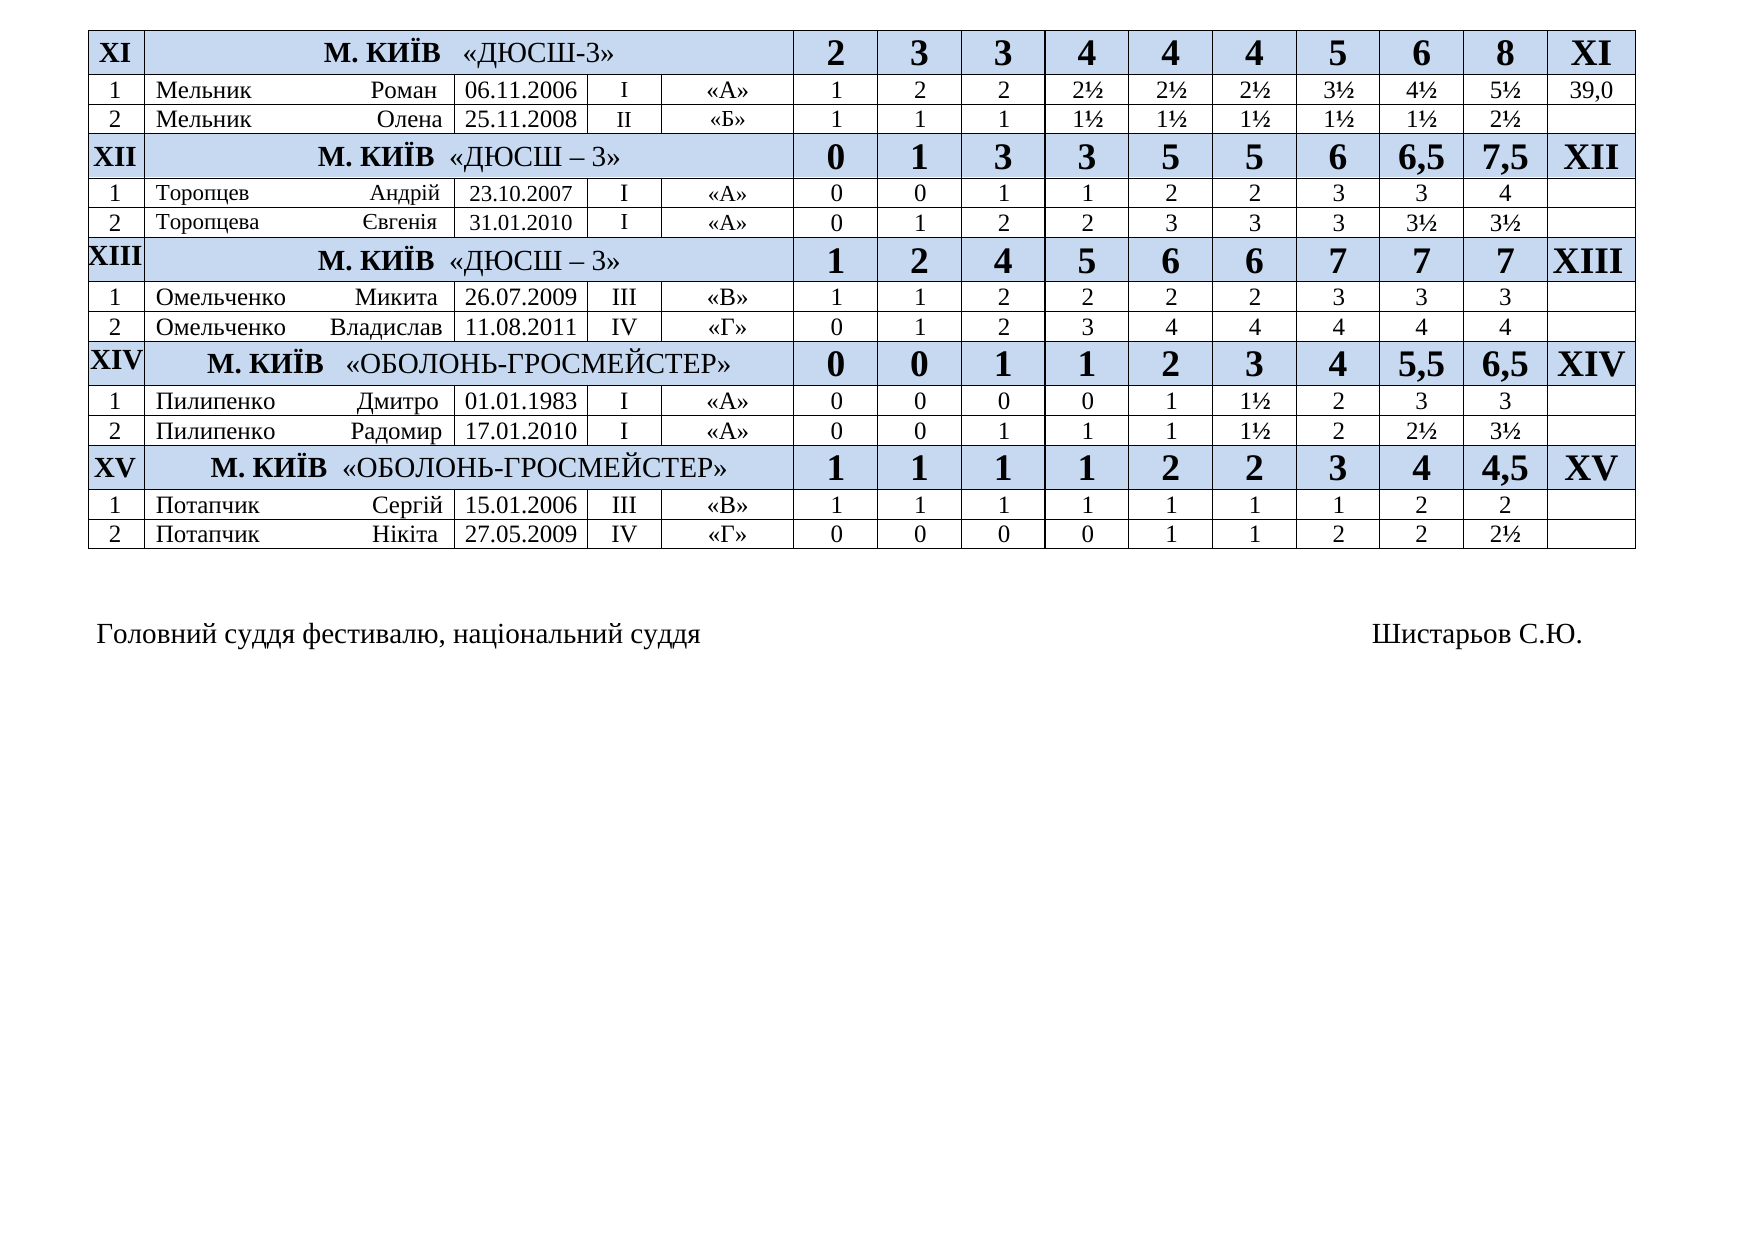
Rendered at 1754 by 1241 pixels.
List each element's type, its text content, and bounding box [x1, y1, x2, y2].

table_cell I [588, 208, 661, 237]
table_cell 1 [1129, 520, 1212, 548]
table_cell 7 [1380, 238, 1463, 281]
table_cell 2 [1380, 490, 1463, 518]
table_cell «Г» [662, 312, 793, 341]
table_cell 2 [1129, 342, 1212, 385]
table_cell Мельник Роман [145, 75, 454, 103]
table_cell 2 [878, 75, 961, 103]
table_cell 1½ [1213, 105, 1296, 133]
table_cell 1 [1129, 490, 1212, 518]
table_cell 0 [878, 179, 961, 207]
table_cell 2 [1213, 282, 1296, 311]
table_cell 5 [1046, 238, 1128, 281]
table_cell Омельченко Владислав [145, 312, 454, 341]
table_cell 1 [1046, 490, 1128, 518]
table_cell 25.11.2008 [455, 105, 587, 133]
table_cell 23.10.2007 [455, 179, 587, 207]
table_cell [1548, 490, 1635, 518]
table_cell 1 [1213, 520, 1296, 548]
table_cell [1548, 105, 1635, 133]
table_cell 2½ [1380, 416, 1463, 444]
table_cell 8 [1464, 31, 1547, 74]
table_cell 0 [794, 208, 877, 237]
table_cell 5½ [1464, 75, 1547, 103]
table_cell М. КИЇВ «ОБОЛОНЬ-ГРОСМЕЙСТЕР» [145, 342, 793, 385]
table_cell 1 [794, 238, 877, 281]
table_cell «А» [662, 208, 793, 237]
table_cell 06.11.2006 [455, 75, 587, 103]
table_cell XI [1548, 31, 1635, 74]
table_cell 26.07.2009 [455, 282, 587, 311]
table_cell 1 [878, 312, 961, 341]
table_cell [1548, 282, 1635, 311]
table_cell 2 [794, 31, 877, 74]
table_cell 1½ [1213, 416, 1296, 444]
table_cell 1 [1129, 386, 1212, 415]
table_cell «В» [662, 282, 793, 311]
table_cell 4 [1380, 446, 1463, 489]
table_cell Потапчик Нікіта [145, 520, 454, 548]
table_cell 3 [1046, 134, 1128, 177]
table_cell «А» [662, 179, 793, 207]
table_cell 2½ [1464, 520, 1547, 548]
table_cell 4 [1464, 179, 1547, 207]
table_cell «А» [662, 386, 793, 415]
table_cell 1 [878, 208, 961, 237]
table_cell 0 [878, 386, 961, 415]
table_cell I [588, 386, 661, 415]
table_cell 3 [1297, 179, 1379, 207]
table_cell [1548, 520, 1635, 548]
table_cell 3 [962, 31, 1044, 74]
table_cell 1 [89, 179, 144, 207]
table_cell М. КИЇВ «ОБОЛОНЬ-ГРОСМЕЙСТЕР» [145, 446, 793, 489]
table_cell Пилипенко Дмитро [145, 386, 454, 415]
table_cell 3½ [1380, 208, 1463, 237]
table_cell III [588, 490, 661, 518]
table_cell 0 [794, 179, 877, 207]
table_cell Торопцева Євгенія [145, 208, 454, 237]
table_cell XV [1548, 446, 1635, 489]
table_cell 1 [878, 446, 961, 489]
table_cell 0 [878, 416, 961, 444]
table_cell IV [588, 520, 661, 548]
table_cell 1 [794, 446, 877, 489]
table_cell 2 [962, 282, 1044, 311]
table_cell 4 [1129, 312, 1212, 341]
table_cell 1½ [1380, 105, 1463, 133]
table_cell 1½ [1297, 105, 1379, 133]
table_cell 4,5 [1464, 446, 1547, 489]
table_cell 3 [1297, 446, 1379, 489]
table_cell 1 [1046, 342, 1128, 385]
table_cell II [588, 105, 661, 133]
table_cell Пилипенко Радомир [145, 416, 454, 444]
table_cell 0 [794, 416, 877, 444]
table_cell 2 [1380, 520, 1463, 548]
table_cell 1½ [1046, 105, 1128, 133]
table_cell 0 [962, 520, 1044, 548]
table_cell 3½ [1464, 208, 1547, 237]
table_cell 15.01.2006 [455, 490, 587, 518]
table_cell «А» [662, 75, 793, 103]
table_cell 2 [1129, 282, 1212, 311]
table_cell I [588, 75, 661, 103]
table_cell 1 [1297, 490, 1379, 518]
table_cell 3 [1297, 208, 1379, 237]
table_cell 2 [878, 238, 961, 281]
table_cell 4 [1380, 312, 1463, 341]
table_cell 4 [1129, 31, 1212, 74]
table_cell 1 [794, 75, 877, 103]
table_cell «А» [662, 416, 793, 444]
table_cell 2 [962, 312, 1044, 341]
table_cell 3 [1213, 208, 1296, 237]
table_cell 3 [1297, 282, 1379, 311]
table_cell 1½ [1213, 386, 1296, 415]
table_cell 1 [878, 134, 961, 177]
table_cell 1 [1213, 490, 1296, 518]
table_cell 1 [878, 490, 961, 518]
table_cell [1548, 208, 1635, 237]
table_cell 39,0 [1548, 75, 1635, 103]
table_cell 2 [89, 105, 144, 133]
table_cell XIII [1548, 238, 1635, 281]
table_cell 2 [1046, 282, 1128, 311]
table_cell I [588, 179, 661, 207]
table_cell 6 [1129, 238, 1212, 281]
table_cell IV [588, 312, 661, 341]
table_cell XV [89, 446, 144, 489]
table_cell I [588, 416, 661, 444]
table_cell 2 [89, 416, 144, 444]
table_cell 7 [1297, 238, 1379, 281]
table_cell 2½ [1213, 75, 1296, 103]
table_cell 2 [1297, 416, 1379, 444]
table_cell «В» [662, 490, 793, 518]
table_cell 4 [1464, 312, 1547, 341]
table_cell 2 [89, 208, 144, 237]
table_cell 1 [962, 105, 1044, 133]
table_cell «Г» [662, 520, 793, 548]
table_cell 3 [1046, 312, 1128, 341]
table_cell 2 [1213, 446, 1296, 489]
table_cell 1 [89, 75, 144, 103]
table_cell [1548, 416, 1635, 444]
table_cell 1 [962, 490, 1044, 518]
table_cell 31.01.2010 [455, 208, 587, 237]
table_cell 4 [1297, 342, 1379, 385]
table_cell 2 [1129, 179, 1212, 207]
table_cell «Б» [662, 105, 793, 133]
table_cell 3 [1129, 208, 1212, 237]
table_cell Омельченко Микита [145, 282, 454, 311]
table_cell 1 [794, 490, 877, 518]
table_cell 3 [1380, 282, 1463, 311]
table_cell 2 [1129, 446, 1212, 489]
table_cell 1 [962, 416, 1044, 444]
table_cell 4 [962, 238, 1044, 281]
table_cell 2½ [1129, 75, 1212, 103]
table_cell 1 [794, 282, 877, 311]
text Головний суддя фестивалю, національний суддя Шистарьов С.Ю. [89, 616, 1668, 650]
table_cell Мельник Олена [145, 105, 454, 133]
table_cell 1 [89, 490, 144, 518]
table_cell М. КИЇВ «ДЮСШ-3» [145, 31, 793, 74]
table_cell М. КИЇВ «ДЮСШ – 3» [145, 238, 793, 281]
table_cell [1548, 386, 1635, 415]
table_cell 2 [89, 520, 144, 548]
table_cell 0 [962, 386, 1044, 415]
table_cell 1 [878, 282, 961, 311]
table_cell 6,5 [1380, 134, 1463, 177]
table_cell 0 [878, 520, 961, 548]
table_cell XIV [1548, 342, 1635, 385]
table_cell 1 [1046, 446, 1128, 489]
table_cell 2 [1046, 208, 1128, 237]
table_cell Потапчик Сергій [145, 490, 454, 518]
table_cell 2 [1213, 179, 1296, 207]
table_cell 5,5 [1380, 342, 1463, 385]
table_cell 6 [1380, 31, 1463, 74]
table_cell 2½ [1046, 75, 1128, 103]
table_cell 17.01.2010 [455, 416, 587, 444]
table_cell 11.08.2011 [455, 312, 587, 341]
table_cell 0 [794, 134, 877, 177]
table_cell 4 [1046, 31, 1128, 74]
table_cell 3½ [1464, 416, 1547, 444]
table_cell 3 [1464, 386, 1547, 415]
table_cell 01.01.1983 [455, 386, 587, 415]
table_cell 4½ [1380, 75, 1463, 103]
table_cell 1 [89, 386, 144, 415]
table_cell 5 [1129, 134, 1212, 177]
table_cell 0 [878, 342, 961, 385]
table_cell 0 [1046, 520, 1128, 548]
table_cell [1548, 312, 1635, 341]
table_cell XIV [89, 342, 144, 385]
table_cell Торопцев Андрій [145, 179, 454, 207]
table_cell 1 [89, 282, 144, 311]
table_cell 3½ [1297, 75, 1379, 103]
table_cell XII [89, 134, 144, 177]
table_cell 3 [878, 31, 961, 74]
table_cell 2 [962, 208, 1044, 237]
table_cell 2 [89, 312, 144, 341]
table_cell 4 [1213, 312, 1296, 341]
table_cell 2 [1297, 386, 1379, 415]
table_cell 1 [878, 105, 961, 133]
table_cell 7 [1464, 238, 1547, 281]
table_cell 1 [1129, 416, 1212, 444]
table_cell 1 [1046, 179, 1128, 207]
table_cell 27.05.2009 [455, 520, 587, 548]
table_cell 0 [794, 312, 877, 341]
table_cell 0 [794, 520, 877, 548]
table_cell [1548, 179, 1635, 207]
table_cell 0 [794, 386, 877, 415]
table_cell 4 [1297, 312, 1379, 341]
table_cell 3 [1380, 386, 1463, 415]
table_cell 1 [962, 446, 1044, 489]
table_cell XIII [89, 238, 144, 281]
table_cell 2½ [1464, 105, 1547, 133]
table_cell 0 [1046, 386, 1128, 415]
table_cell 0 [794, 342, 877, 385]
table_cell 3 [1213, 342, 1296, 385]
table_cell 1 [794, 105, 877, 133]
table_cell 1 [962, 342, 1044, 385]
table_cell 5 [1213, 134, 1296, 177]
table_cell 3 [962, 134, 1044, 177]
table_cell 6,5 [1464, 342, 1547, 385]
table_cell 2 [962, 75, 1044, 103]
table_cell 1 [962, 179, 1044, 207]
table_cell XI [89, 31, 144, 74]
table_cell III [588, 282, 661, 311]
table_cell 7,5 [1464, 134, 1547, 177]
table_cell 6 [1213, 238, 1296, 281]
table_cell 3 [1464, 282, 1547, 311]
table_cell 3 [1380, 179, 1463, 207]
table_cell 2 [1297, 520, 1379, 548]
table_cell 1 [1046, 416, 1128, 444]
table_cell М. КИЇВ «ДЮСШ – 3» [145, 134, 793, 177]
table_cell 6 [1297, 134, 1379, 177]
table_cell 4 [1213, 31, 1296, 74]
table_cell 2 [1464, 490, 1547, 518]
table_cell XII [1548, 134, 1635, 177]
table_cell 1½ [1129, 105, 1212, 133]
table_cell 5 [1297, 31, 1379, 74]
